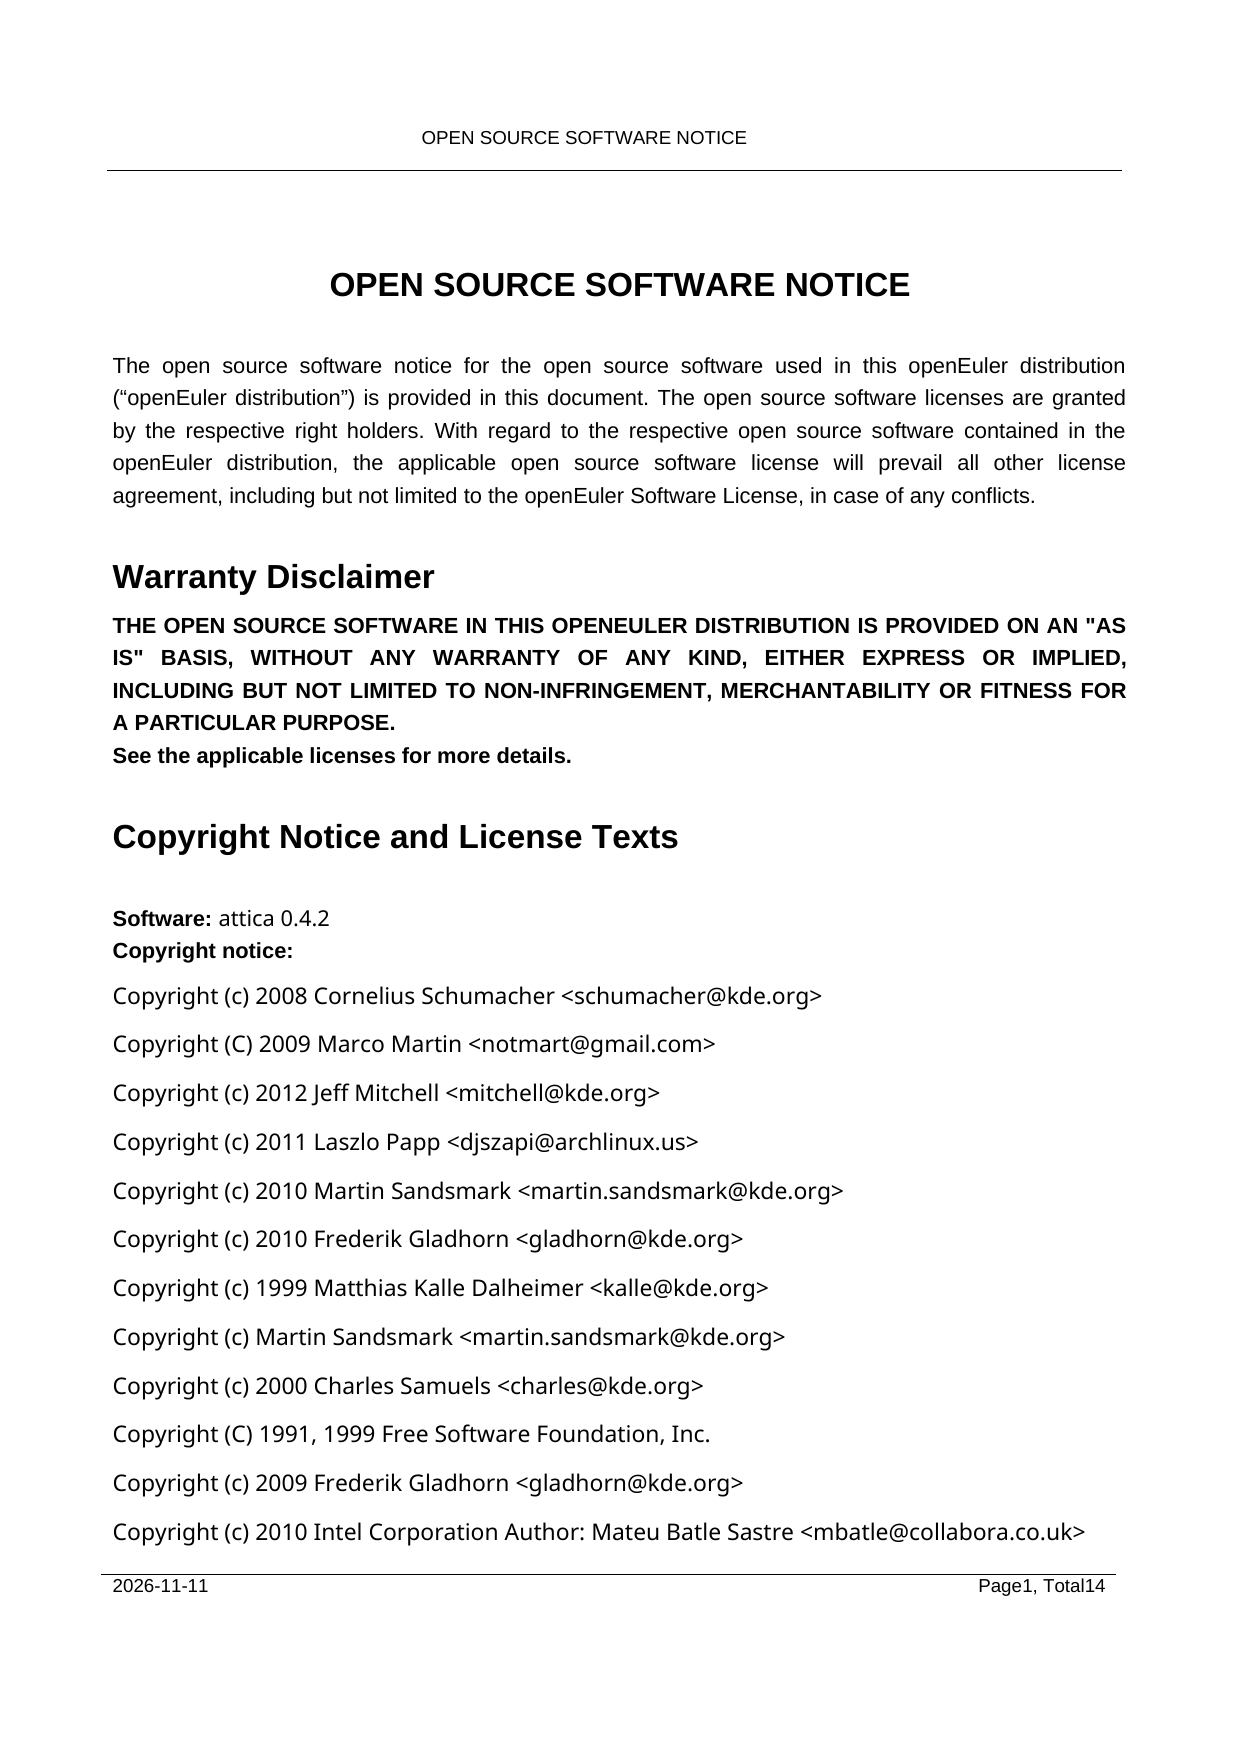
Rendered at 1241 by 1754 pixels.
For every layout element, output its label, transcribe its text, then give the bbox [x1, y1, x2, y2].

text Warranty Disclaimer [112, 544, 1128, 609]
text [112, 979, 1128, 1548]
text Copyright Notice and License Texts [112, 804, 1128, 869]
text Copyright notice: [112, 934, 1128, 966]
text The open source software notice for the open source software used in this openEuler distribution (“openEuler distribution”) is provided in this document. The open source software licenses are granted by the respective right holders. With regard to the respective open source software contained in the openEuler distribution, the applicable open source software license will prevail all other license agreement, including but not limited to the openEuler Software License, in case of any conflicts. [112, 349, 1128, 511]
text THE OPEN SOURCE SOFTWARE IN THIS OPENEULER DISTRIBUTION IS PROVIDED ON AN "AS IS" BASIS, WITHOUT ANY WARRANTY OF ANY KIND, EITHER EXPRESS OR IMPLIED, INCLUDING BUT NOT LIMITED TO NON-INFRINGEMENT, MERCHANTABILITY OR FITNESS FOR A PARTICULAR PURPOSE. See the applicable licenses for more details. [112, 609, 1128, 771]
text OPEN SOURCE SOFTWARE NOTICE [112, 251, 1128, 316]
text Software: attica 0.4.2 [112, 901, 1128, 934]
